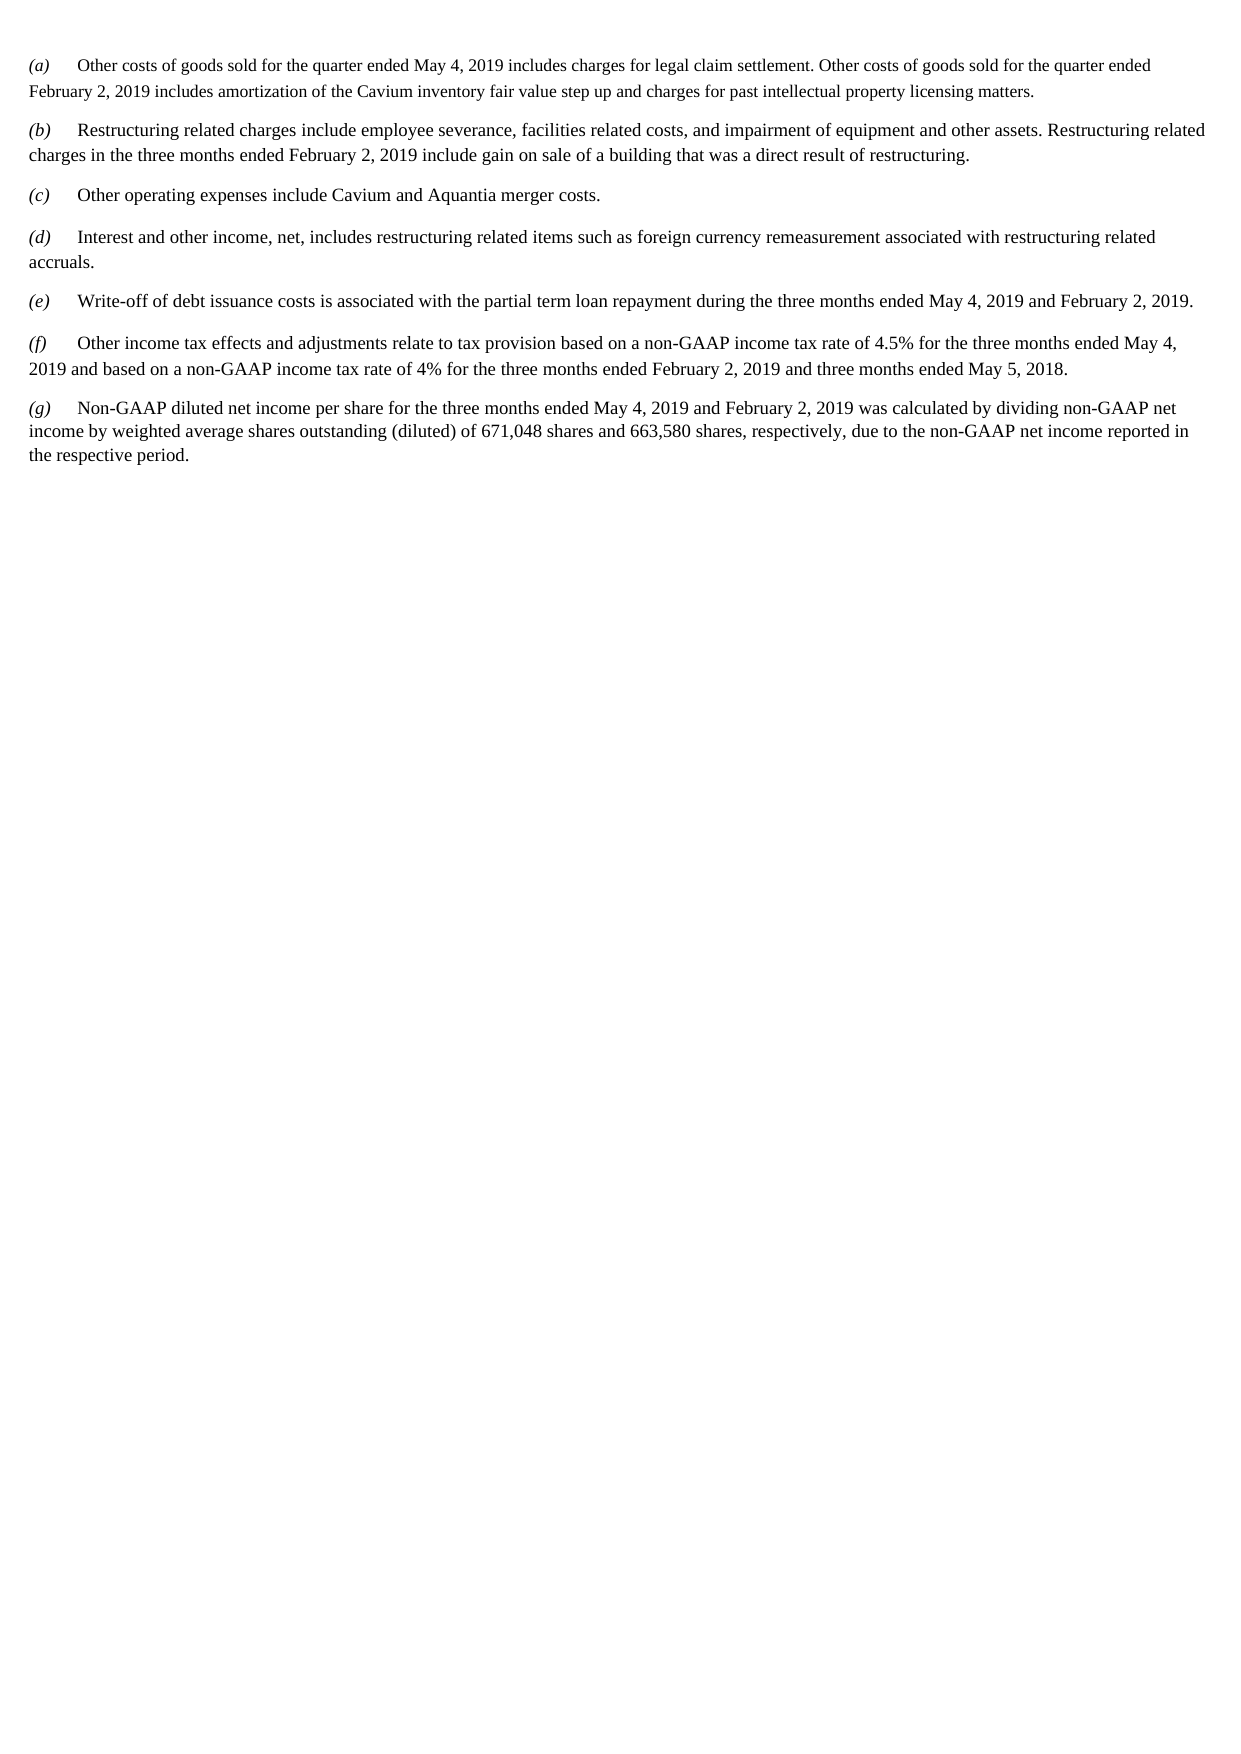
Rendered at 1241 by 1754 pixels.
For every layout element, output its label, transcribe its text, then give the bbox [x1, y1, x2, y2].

list Interest and other income, net, includes restructuring related items such as foreign currency remeasurement associated with restructuring related accruals. [29, 226, 1207, 272]
list Restructuring related charges include employee severance, facilities related costs, and impairment of equipment and other assets. Restructuring related charges in the three months ended February 2, 2019 include gain on sale of a building that was a direct result of restructuring. [29, 119, 1207, 166]
list Non-GAAP diluted net income per share for the three months ended May 4, 2019 and February 2, 2019 was calculated by dividing non-GAAP net income by weighted average shares outstanding (diluted) of 671,048 shares and 663,580 shares, respectively, due to the non-GAAP net income reported in the respective period. [29, 397, 1207, 465]
list Write-off of debt issuance costs is associated with the partial term loan repayment during the three months ended May 4, 2019 and February 2, 2019. [29, 290, 1207, 312]
list Other costs of goods sold for the quarter ended May 4, 2019 includes charges for legal claim settlement. Other costs of goods sold for the quarter ended February 2, 2019 includes amortization of the Cavium inventory fair value step up and charges for past intellectual property licensing matters. [29, 55, 1207, 101]
list Other income tax effects and adjustments relate to tax provision based on a non-GAAP income tax rate of 4.5% for the three months ended May 4, 2019 and based on a non-GAAP income tax rate of 4% for the three months ended February 2, 2019 and three months ended May 5, 2018. [29, 332, 1207, 379]
list Other operating expenses include Cavium and Aquantia merger costs. [29, 183, 1207, 205]
